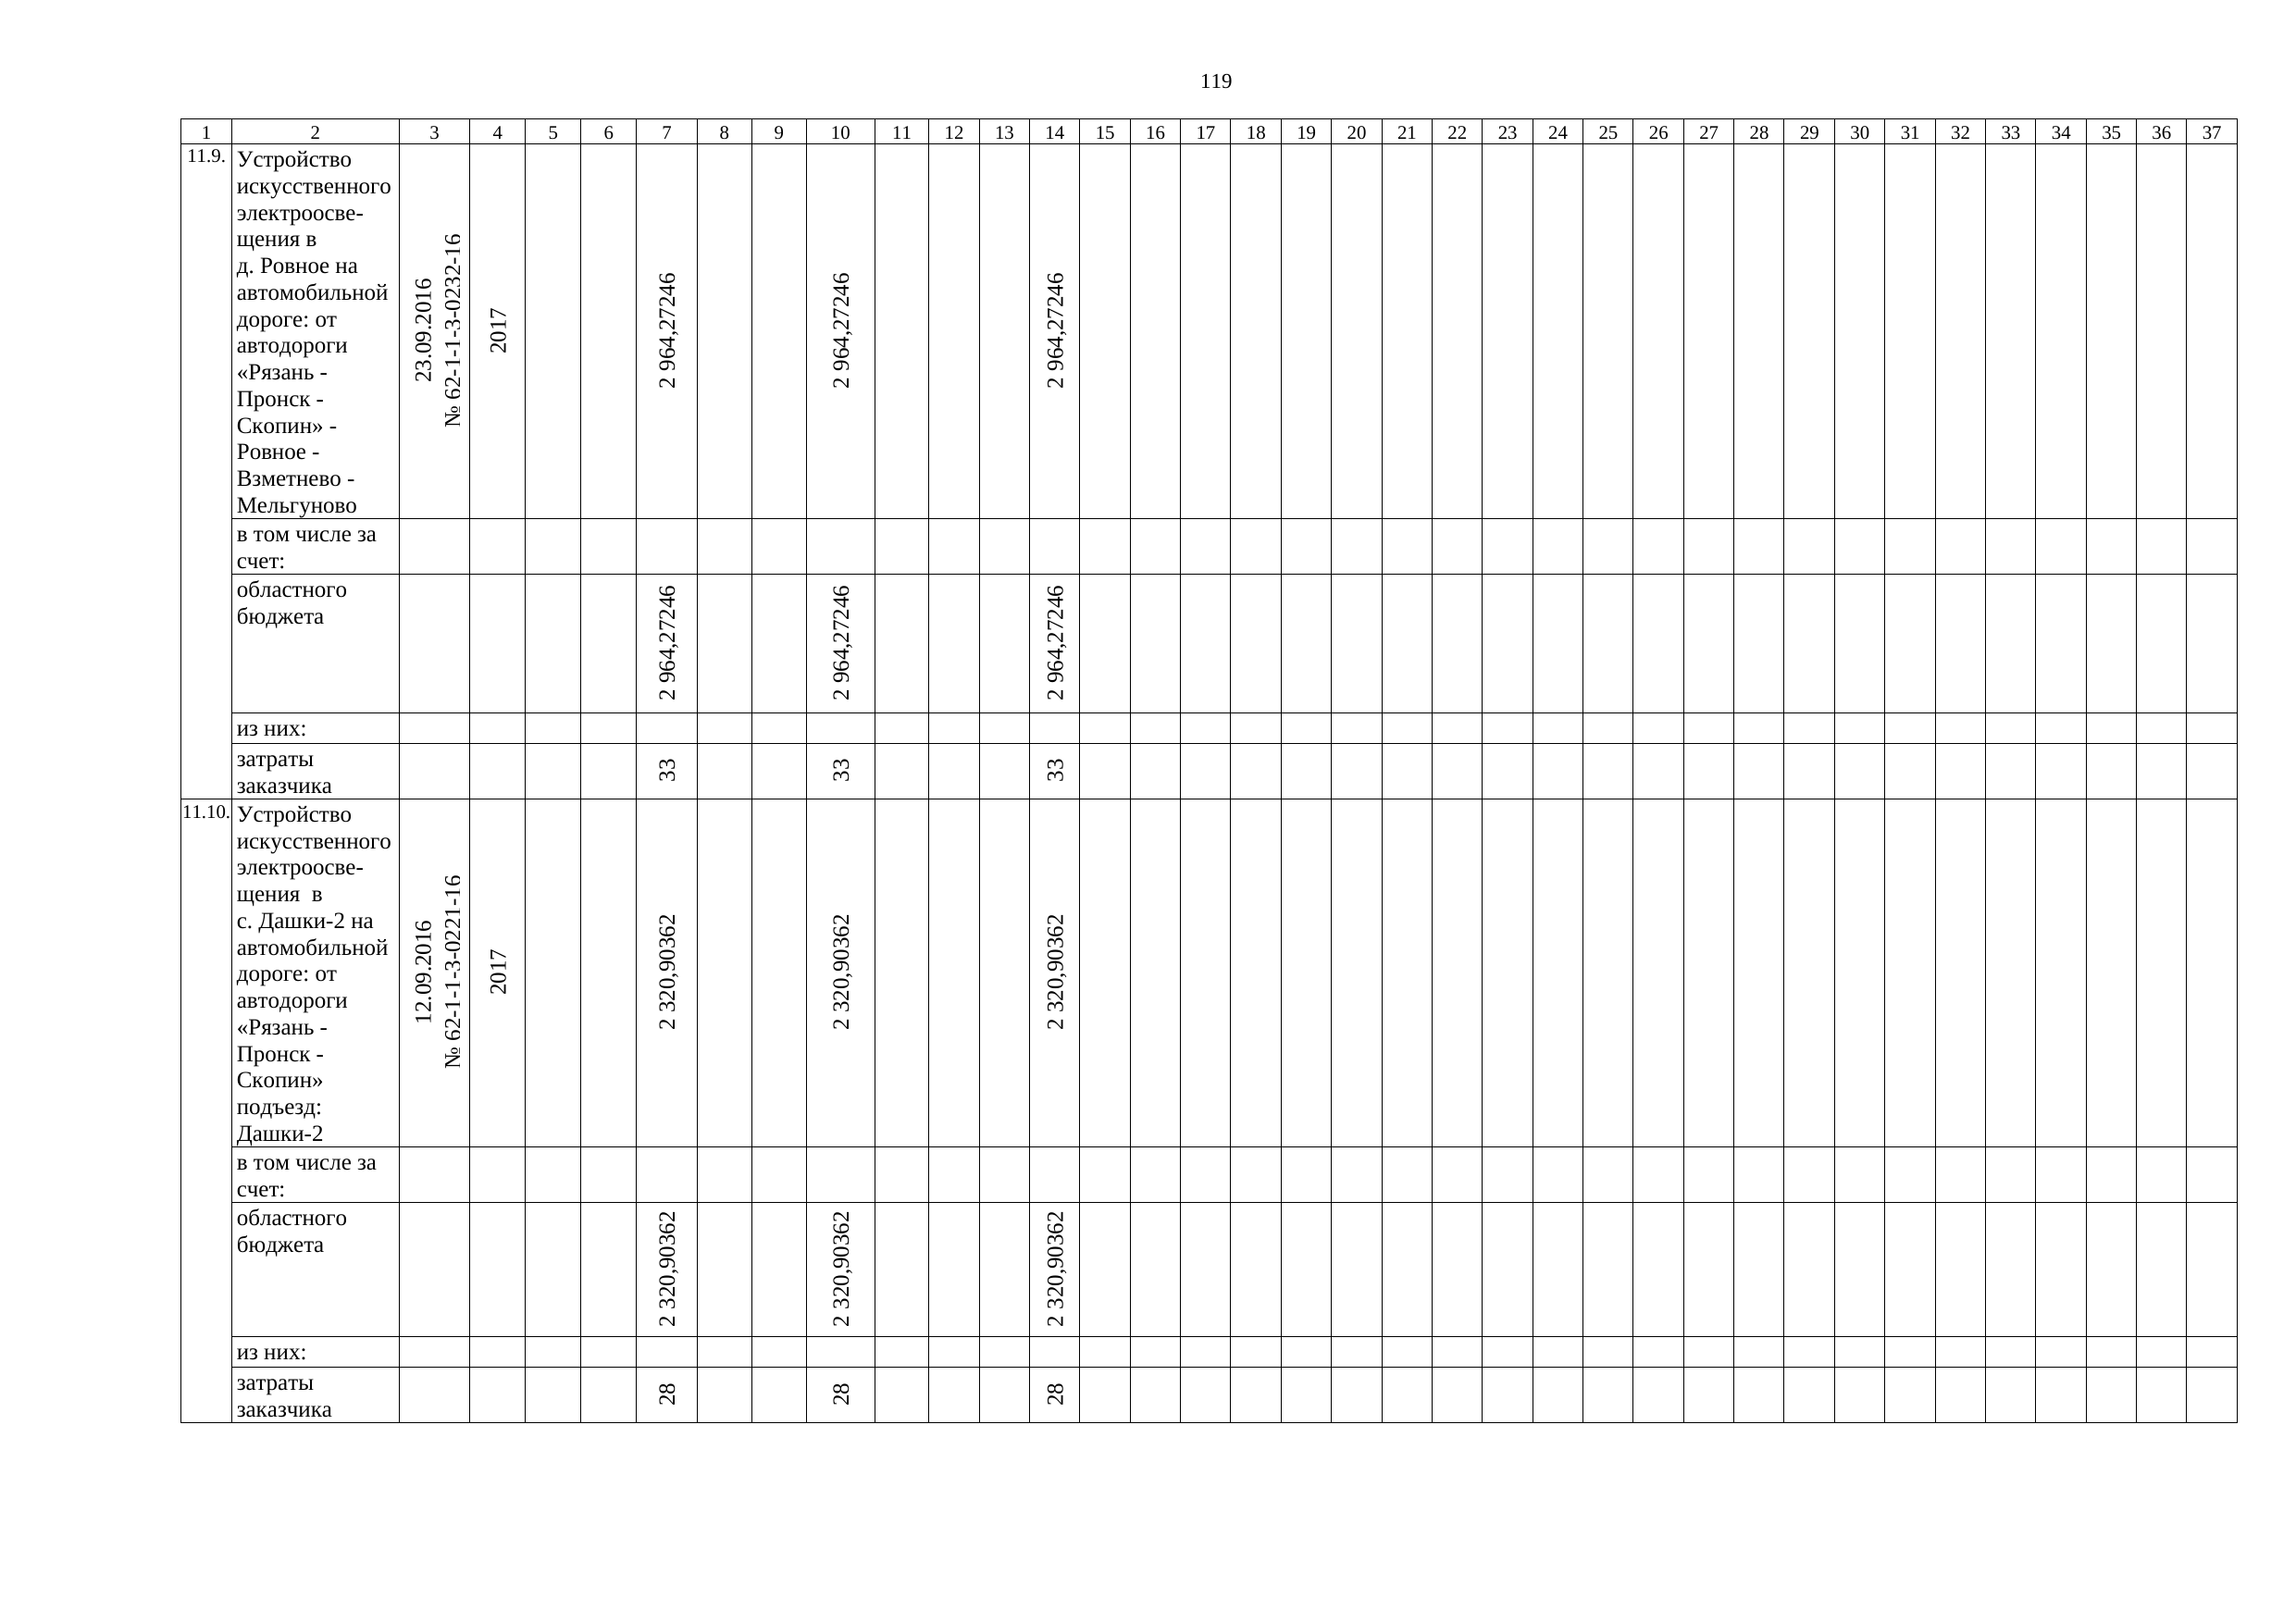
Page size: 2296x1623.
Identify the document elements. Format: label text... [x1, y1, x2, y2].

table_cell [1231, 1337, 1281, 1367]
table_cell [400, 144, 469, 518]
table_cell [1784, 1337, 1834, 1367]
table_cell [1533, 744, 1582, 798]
table_header 26 [1633, 119, 1683, 143]
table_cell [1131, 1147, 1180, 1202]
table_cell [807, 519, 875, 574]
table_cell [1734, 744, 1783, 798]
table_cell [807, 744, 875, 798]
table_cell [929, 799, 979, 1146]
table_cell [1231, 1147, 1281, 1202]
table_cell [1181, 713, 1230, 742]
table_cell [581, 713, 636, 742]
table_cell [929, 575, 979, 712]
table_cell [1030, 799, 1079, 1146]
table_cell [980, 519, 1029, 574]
table_header 4 [470, 119, 525, 143]
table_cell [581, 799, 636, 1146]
table_header 2 [232, 119, 399, 143]
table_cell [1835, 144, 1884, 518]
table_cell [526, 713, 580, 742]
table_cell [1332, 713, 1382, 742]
table_header 19 [1282, 119, 1331, 143]
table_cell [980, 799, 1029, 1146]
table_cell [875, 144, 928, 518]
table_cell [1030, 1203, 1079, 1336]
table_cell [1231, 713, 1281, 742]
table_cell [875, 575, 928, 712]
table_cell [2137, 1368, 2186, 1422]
table_header 27 [1684, 119, 1733, 143]
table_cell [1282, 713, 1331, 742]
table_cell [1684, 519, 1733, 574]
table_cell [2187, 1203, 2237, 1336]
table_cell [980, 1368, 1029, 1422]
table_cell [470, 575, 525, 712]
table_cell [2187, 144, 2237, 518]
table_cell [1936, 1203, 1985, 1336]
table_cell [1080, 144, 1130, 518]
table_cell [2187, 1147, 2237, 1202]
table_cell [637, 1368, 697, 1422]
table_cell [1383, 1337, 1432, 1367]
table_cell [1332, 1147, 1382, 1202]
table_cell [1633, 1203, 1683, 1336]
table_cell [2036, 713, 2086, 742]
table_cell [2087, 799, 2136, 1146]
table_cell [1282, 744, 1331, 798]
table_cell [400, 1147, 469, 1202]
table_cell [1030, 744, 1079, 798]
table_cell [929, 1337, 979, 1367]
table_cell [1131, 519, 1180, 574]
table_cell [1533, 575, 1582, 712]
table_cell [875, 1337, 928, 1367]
table_header 28 [1734, 119, 1783, 143]
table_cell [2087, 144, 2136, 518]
table_header 14 [1030, 119, 1079, 143]
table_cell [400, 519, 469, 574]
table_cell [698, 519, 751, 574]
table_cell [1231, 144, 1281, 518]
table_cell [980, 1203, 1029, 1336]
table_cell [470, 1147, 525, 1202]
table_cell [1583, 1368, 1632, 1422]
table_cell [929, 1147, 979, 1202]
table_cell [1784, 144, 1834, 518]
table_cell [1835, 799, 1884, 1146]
table_header 1 [181, 119, 231, 143]
table_header 36 [2137, 119, 2186, 143]
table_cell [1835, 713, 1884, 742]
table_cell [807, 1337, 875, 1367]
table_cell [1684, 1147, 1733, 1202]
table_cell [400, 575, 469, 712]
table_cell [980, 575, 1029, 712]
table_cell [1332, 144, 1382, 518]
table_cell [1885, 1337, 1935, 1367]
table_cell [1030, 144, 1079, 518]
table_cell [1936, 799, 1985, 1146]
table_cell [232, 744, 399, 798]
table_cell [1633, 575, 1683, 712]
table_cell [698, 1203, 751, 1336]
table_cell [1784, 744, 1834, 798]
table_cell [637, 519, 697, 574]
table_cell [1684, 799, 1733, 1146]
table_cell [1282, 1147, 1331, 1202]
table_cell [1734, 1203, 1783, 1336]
table_header 6 [581, 119, 636, 143]
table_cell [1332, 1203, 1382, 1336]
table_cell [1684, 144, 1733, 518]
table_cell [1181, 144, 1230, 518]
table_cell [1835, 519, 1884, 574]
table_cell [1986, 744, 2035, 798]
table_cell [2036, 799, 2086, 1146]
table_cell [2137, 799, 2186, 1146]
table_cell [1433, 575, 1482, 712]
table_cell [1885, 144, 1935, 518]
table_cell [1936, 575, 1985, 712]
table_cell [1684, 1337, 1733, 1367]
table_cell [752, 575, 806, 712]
table_header 17 [1181, 119, 1230, 143]
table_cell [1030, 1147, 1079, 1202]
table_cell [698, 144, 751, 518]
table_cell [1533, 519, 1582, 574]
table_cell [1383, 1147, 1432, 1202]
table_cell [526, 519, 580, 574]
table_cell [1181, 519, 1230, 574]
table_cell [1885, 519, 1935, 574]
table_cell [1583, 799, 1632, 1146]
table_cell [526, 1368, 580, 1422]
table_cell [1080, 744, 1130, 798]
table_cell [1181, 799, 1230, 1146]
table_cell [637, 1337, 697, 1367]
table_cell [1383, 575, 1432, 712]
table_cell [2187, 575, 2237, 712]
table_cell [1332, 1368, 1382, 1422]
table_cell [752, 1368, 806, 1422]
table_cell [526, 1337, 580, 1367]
table_header 30 [1835, 119, 1884, 143]
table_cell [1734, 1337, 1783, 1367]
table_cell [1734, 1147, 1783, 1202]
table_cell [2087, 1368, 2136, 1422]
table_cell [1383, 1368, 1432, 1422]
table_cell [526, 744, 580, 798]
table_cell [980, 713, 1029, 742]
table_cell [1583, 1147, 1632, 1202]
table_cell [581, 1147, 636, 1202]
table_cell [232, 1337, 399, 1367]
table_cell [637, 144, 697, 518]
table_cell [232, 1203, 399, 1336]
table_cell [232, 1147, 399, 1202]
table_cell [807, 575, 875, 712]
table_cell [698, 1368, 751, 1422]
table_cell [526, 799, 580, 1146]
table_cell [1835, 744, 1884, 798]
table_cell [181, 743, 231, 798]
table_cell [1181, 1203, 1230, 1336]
table_header 37 [2187, 119, 2237, 143]
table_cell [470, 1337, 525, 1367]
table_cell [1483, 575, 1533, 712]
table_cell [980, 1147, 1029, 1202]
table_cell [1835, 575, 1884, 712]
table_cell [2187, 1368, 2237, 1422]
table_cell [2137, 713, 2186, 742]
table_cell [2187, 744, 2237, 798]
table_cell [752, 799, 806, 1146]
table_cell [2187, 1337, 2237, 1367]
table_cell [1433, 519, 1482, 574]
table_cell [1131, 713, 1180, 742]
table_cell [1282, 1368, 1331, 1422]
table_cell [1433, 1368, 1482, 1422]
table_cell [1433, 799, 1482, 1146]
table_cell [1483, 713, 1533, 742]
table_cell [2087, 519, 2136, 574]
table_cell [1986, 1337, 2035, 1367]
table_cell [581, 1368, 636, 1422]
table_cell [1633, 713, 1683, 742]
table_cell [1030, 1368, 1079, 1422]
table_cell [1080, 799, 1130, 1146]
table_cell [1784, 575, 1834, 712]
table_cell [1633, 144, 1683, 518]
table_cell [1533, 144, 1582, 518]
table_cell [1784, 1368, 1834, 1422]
table_header 20 [1332, 119, 1382, 143]
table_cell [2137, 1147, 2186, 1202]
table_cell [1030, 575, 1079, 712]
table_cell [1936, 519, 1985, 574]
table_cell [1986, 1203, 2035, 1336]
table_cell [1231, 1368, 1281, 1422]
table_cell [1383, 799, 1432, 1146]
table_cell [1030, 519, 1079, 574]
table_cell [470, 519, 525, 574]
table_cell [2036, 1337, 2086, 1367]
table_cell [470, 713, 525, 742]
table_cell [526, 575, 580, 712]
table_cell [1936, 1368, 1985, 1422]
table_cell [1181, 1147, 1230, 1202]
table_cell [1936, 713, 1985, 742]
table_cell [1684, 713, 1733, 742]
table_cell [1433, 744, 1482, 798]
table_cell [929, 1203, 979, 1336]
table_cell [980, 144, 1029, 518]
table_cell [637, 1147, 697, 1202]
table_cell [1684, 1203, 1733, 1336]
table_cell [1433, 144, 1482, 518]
table_header 15 [1080, 119, 1130, 143]
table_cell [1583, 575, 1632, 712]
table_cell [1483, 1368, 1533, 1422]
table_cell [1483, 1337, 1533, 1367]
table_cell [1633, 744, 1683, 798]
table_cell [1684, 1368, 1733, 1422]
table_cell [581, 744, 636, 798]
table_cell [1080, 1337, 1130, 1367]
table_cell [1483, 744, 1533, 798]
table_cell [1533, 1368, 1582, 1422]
table_header 25 [1583, 119, 1632, 143]
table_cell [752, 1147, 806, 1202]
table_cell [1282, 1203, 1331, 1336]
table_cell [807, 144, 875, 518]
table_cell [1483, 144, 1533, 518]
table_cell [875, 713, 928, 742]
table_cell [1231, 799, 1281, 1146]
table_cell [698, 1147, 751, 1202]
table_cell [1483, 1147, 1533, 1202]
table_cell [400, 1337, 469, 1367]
table_header 31 [1885, 119, 1935, 143]
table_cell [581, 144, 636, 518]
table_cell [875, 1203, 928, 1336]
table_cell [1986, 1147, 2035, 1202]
table_header 13 [980, 119, 1029, 143]
table_header 24 [1533, 119, 1582, 143]
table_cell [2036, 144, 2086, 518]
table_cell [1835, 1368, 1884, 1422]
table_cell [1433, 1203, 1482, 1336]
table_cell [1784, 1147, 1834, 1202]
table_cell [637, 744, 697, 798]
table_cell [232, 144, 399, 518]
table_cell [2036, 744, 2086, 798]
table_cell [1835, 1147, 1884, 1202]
table_header 12 [929, 119, 979, 143]
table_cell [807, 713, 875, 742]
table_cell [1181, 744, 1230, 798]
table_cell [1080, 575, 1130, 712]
table_header 34 [2036, 119, 2086, 143]
table_header 29 [1784, 119, 1834, 143]
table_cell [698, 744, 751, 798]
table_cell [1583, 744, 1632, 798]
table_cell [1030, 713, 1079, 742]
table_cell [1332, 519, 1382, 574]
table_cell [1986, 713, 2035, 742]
table_header 32 [1936, 119, 1985, 143]
table_header 35 [2087, 119, 2136, 143]
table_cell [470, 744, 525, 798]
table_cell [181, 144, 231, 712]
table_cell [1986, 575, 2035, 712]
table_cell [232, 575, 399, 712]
table_header 33 [1986, 119, 2035, 143]
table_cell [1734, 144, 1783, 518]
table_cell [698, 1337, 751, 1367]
table_header 10 [807, 119, 875, 143]
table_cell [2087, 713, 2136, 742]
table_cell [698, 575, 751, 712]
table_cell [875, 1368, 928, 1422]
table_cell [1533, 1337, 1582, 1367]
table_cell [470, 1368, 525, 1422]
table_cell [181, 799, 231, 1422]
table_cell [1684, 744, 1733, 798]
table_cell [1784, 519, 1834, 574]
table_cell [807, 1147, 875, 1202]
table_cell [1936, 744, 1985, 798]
table_header 3 [400, 119, 469, 143]
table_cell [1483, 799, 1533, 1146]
table_header 16 [1131, 119, 1180, 143]
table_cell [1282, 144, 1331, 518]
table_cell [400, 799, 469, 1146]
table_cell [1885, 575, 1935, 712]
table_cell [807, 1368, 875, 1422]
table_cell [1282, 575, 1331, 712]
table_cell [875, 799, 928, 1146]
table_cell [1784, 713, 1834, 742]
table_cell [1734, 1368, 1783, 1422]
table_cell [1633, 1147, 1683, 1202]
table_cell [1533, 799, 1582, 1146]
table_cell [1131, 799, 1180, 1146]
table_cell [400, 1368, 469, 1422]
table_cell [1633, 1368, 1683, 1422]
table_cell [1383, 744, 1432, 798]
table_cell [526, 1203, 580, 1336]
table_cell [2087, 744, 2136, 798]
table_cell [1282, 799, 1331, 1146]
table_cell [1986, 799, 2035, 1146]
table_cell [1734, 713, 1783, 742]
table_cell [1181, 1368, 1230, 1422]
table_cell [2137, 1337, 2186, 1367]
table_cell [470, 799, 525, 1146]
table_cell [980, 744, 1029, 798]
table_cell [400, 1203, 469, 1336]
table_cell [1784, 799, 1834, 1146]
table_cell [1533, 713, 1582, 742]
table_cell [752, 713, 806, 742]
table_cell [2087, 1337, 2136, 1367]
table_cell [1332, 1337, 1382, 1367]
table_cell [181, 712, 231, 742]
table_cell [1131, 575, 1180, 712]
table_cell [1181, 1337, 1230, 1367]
table_header 23 [1483, 119, 1533, 143]
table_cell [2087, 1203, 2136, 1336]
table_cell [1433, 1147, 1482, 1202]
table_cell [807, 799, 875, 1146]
table_header 22 [1433, 119, 1482, 143]
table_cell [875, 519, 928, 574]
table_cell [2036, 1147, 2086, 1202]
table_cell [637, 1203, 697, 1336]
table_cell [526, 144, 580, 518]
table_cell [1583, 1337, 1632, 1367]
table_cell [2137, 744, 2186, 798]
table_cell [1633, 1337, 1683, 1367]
table_header 9 [752, 119, 806, 143]
table_header 21 [1383, 119, 1432, 143]
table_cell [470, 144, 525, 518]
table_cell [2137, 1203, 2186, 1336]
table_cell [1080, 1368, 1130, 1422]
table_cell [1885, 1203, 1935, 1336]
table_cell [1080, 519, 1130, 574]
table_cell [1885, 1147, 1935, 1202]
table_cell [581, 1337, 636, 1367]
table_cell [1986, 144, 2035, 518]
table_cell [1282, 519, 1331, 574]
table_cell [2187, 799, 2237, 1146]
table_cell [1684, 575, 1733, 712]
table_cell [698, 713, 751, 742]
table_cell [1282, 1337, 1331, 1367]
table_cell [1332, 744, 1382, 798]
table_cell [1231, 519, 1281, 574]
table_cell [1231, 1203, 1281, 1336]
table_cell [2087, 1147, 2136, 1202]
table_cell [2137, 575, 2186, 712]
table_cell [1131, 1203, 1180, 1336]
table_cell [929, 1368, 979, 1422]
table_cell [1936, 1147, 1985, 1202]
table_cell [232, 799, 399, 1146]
table_header 7 [637, 119, 697, 143]
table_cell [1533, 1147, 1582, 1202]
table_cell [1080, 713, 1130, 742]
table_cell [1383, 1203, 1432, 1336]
table_header 8 [698, 119, 751, 143]
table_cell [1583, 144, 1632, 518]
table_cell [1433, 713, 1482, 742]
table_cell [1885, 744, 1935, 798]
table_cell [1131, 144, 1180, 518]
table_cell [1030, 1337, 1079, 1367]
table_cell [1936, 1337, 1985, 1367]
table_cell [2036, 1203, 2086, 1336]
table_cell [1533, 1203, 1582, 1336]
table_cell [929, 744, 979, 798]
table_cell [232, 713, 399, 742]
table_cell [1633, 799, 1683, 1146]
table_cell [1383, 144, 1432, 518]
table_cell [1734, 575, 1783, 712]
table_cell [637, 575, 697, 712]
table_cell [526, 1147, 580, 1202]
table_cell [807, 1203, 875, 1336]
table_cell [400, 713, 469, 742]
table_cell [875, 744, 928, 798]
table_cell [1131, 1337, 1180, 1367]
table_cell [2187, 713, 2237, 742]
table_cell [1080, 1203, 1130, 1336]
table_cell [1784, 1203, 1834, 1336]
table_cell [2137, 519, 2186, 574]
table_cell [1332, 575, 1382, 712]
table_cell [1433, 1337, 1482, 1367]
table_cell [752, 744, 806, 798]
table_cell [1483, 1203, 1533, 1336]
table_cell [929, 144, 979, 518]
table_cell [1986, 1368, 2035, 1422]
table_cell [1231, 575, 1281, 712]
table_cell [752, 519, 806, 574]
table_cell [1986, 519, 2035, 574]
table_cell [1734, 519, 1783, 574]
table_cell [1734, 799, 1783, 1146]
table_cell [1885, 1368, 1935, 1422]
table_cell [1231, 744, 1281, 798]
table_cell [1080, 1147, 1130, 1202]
table_header 5 [526, 119, 580, 143]
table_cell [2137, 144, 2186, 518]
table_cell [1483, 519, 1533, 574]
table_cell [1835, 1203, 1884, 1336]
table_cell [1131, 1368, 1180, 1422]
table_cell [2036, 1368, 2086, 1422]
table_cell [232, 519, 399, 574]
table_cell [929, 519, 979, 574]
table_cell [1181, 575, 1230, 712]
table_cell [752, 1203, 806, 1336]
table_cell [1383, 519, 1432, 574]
table_header 11 [875, 119, 928, 143]
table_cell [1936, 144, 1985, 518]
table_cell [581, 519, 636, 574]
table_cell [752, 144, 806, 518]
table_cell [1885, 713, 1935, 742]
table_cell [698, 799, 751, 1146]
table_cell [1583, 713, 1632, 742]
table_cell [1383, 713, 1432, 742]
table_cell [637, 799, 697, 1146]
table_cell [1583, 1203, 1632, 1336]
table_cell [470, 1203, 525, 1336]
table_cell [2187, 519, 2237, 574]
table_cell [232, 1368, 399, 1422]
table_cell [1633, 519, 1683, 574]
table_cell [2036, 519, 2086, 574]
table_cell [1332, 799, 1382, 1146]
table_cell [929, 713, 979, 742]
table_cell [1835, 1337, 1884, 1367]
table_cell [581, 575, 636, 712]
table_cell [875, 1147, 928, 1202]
table_header 18 [1231, 119, 1281, 143]
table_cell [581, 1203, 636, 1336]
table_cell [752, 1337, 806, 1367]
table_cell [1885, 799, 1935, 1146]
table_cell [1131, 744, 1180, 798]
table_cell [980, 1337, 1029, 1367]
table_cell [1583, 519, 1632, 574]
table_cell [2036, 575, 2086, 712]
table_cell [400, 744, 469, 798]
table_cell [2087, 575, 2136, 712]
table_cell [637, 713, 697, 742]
